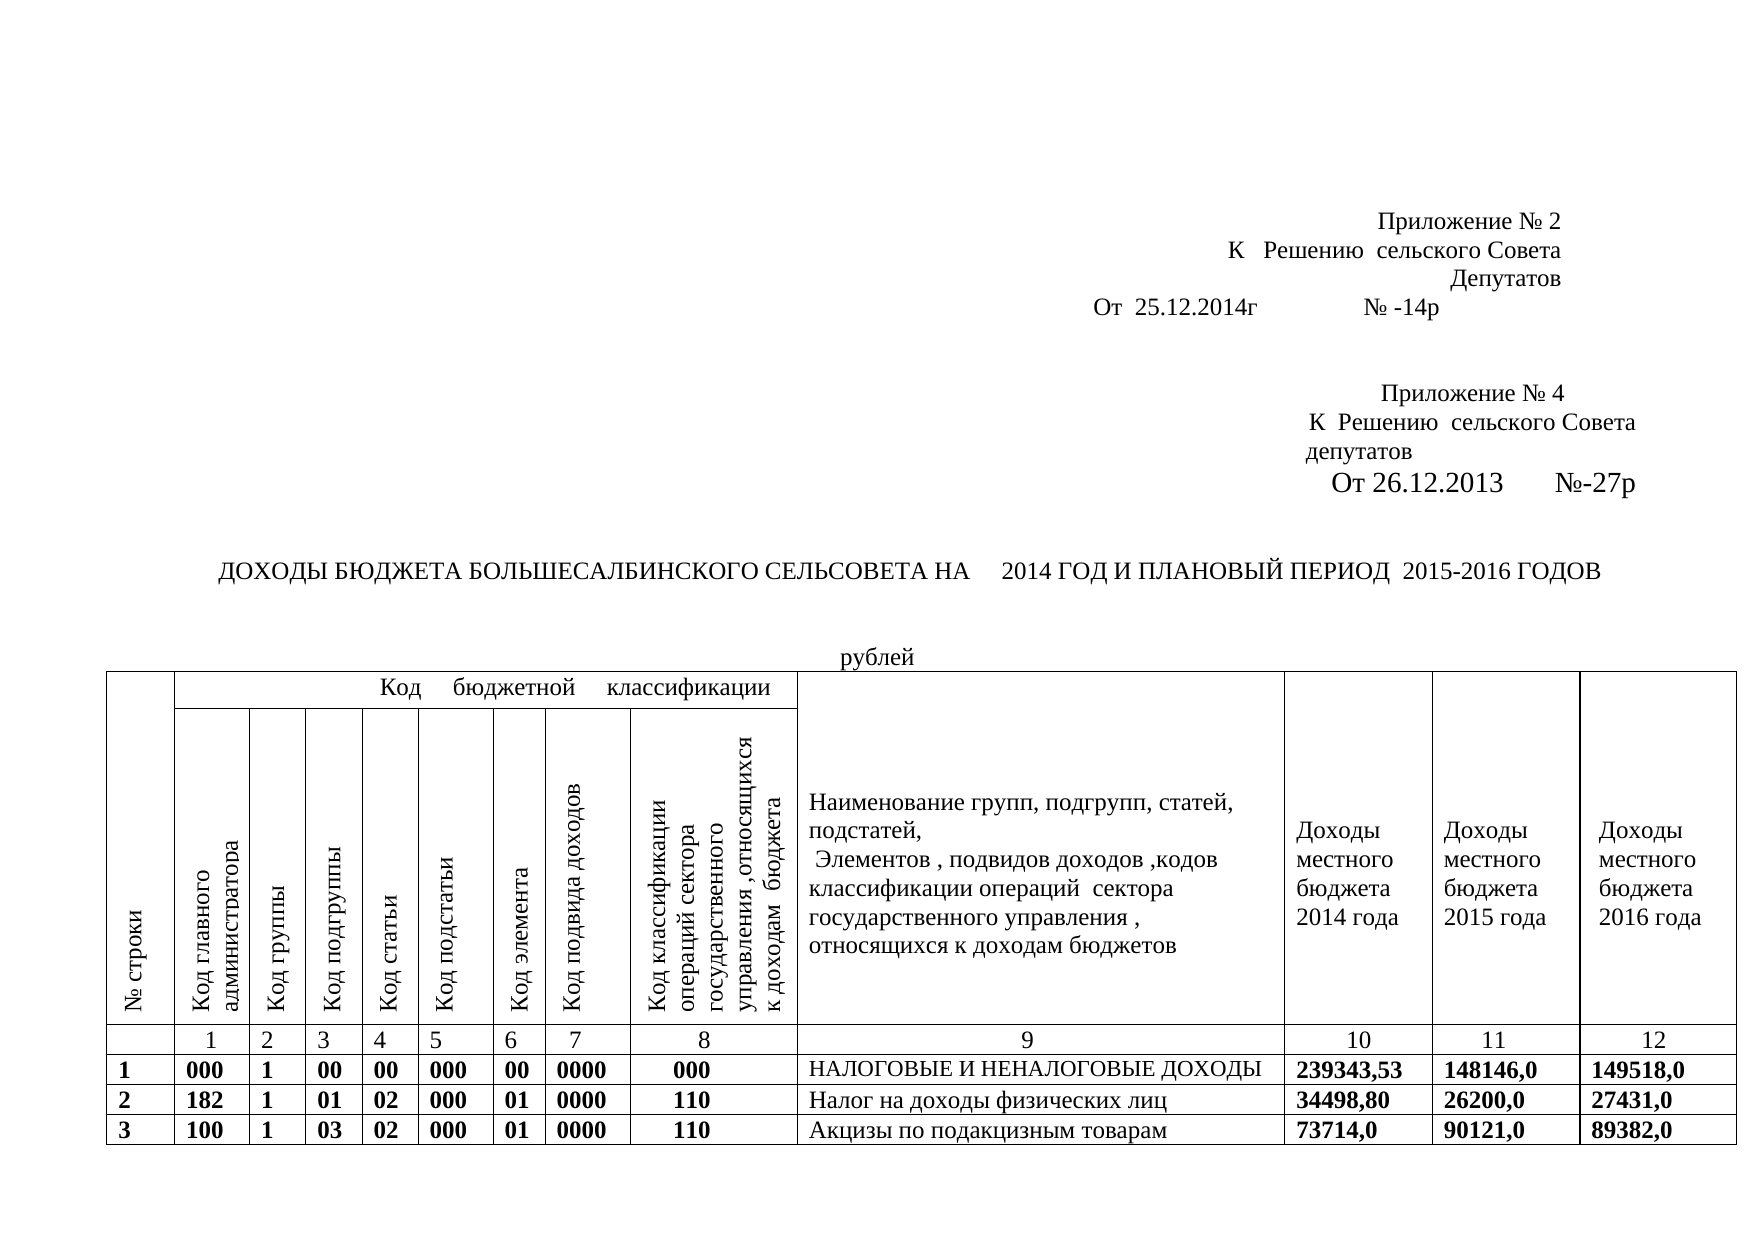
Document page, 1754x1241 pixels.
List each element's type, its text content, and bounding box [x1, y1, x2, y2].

table_cell 73714,0 [1285, 1115, 1432, 1143]
table_cell 1 [250, 1085, 305, 1114]
table_cell 3 [306, 1025, 362, 1054]
table_header Доходы местного бюджета 2015 года [1433, 672, 1579, 1024]
text депутатов [118, 436, 1636, 465]
text Приложение № 4 [118, 378, 1636, 407]
table_cell 7 [546, 1025, 630, 1054]
table_cell 0000 [546, 1115, 630, 1143]
table_header Доходы местного бюджета 2016 года [1581, 672, 1736, 1024]
table_cell 4 [363, 1025, 418, 1054]
table_cell 1 [175, 1025, 249, 1054]
table_cell 2 [250, 1025, 305, 1054]
table_cell 27431,0 [1581, 1085, 1736, 1114]
table_cell Код элемента [494, 709, 545, 1024]
table_cell 0000 [546, 1085, 630, 1114]
table_cell 149518,0 [1581, 1055, 1736, 1084]
table_cell 100 [175, 1115, 249, 1143]
table_cell 148146,0 [1433, 1055, 1579, 1084]
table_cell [798, 1115, 1284, 1143]
table_cell Код главного администратора [175, 709, 249, 1024]
table_cell 000 [175, 1055, 249, 1084]
table_cell 89382,0 [1581, 1115, 1736, 1143]
table_cell 239343,53 [1285, 1055, 1432, 1084]
table_cell 01 [306, 1085, 362, 1114]
table_cell 10 [1285, 1025, 1432, 1054]
table_cell 1 [250, 1115, 305, 1143]
table_cell 8 [631, 1025, 797, 1054]
table_cell 5 [419, 1025, 493, 1054]
table_cell 6 [494, 1025, 545, 1054]
table_cell 90121,0 [1433, 1115, 1579, 1143]
table_cell 182 [175, 1085, 249, 1114]
table_cell 34498,80 [1285, 1085, 1432, 1114]
table_cell 00 [306, 1055, 362, 1084]
table_cell 1 [107, 1055, 174, 1084]
table_cell 9 [798, 1025, 1284, 1054]
table_cell 02 [363, 1115, 418, 1143]
table_cell Код подстатьи [419, 709, 493, 1024]
table_cell 2 [107, 1085, 174, 1114]
table_cell 00 [494, 1055, 545, 1084]
text Приложение № 2 [118, 177, 1561, 235]
text К Решению сельского Совета [118, 235, 1561, 263]
table_cell [107, 1025, 174, 1054]
table_cell 3 [107, 1115, 174, 1143]
table_cell 01 [494, 1115, 545, 1143]
text К Решению сельского Совета [118, 407, 1636, 436]
table_cell 11 [1433, 1025, 1579, 1054]
table_cell Код подвида доходов [546, 709, 630, 1024]
table_header Наименование групп, подгрупп, статей, подстатей, Элементов , подвидов доходов ,кодов классификации операций сектора государственного управления , относящихся к доходам бюджетов [798, 672, 1284, 1024]
table_cell 00 [363, 1055, 418, 1084]
text От 25.12.2014г № -14р [118, 292, 1636, 321]
table_cell 0000 [546, 1055, 630, 1084]
table_cell 110 [631, 1115, 797, 1143]
text От 26.12.2013 №-27р [118, 465, 1636, 498]
table_cell Налог на доходы физических лиц [798, 1085, 1284, 1114]
table_header № строки [107, 672, 174, 1024]
table_cell 03 [306, 1115, 362, 1143]
table_cell Код классификации операций сектора государственного управления ,относящихся к доходам бюджета [631, 709, 797, 1024]
text ДОХОДЫ БЮДЖЕТА БОЛЬШЕСАЛБИНСКОГО СЕЛЬСОВЕТА НА 2014 ГОД И ПЛАНОВЫЙ ПЕРИОД 2015-2016 ГОДОВ [118, 556, 1636, 584]
table_cell 000 [419, 1085, 493, 1114]
table_cell 02 [363, 1085, 418, 1114]
table_cell 1 [250, 1055, 305, 1084]
table_cell 110 [631, 1085, 797, 1114]
table_cell Код статьи [363, 709, 418, 1024]
table_cell Код подгруппы [306, 709, 362, 1024]
text Депутатов [24, 263, 1561, 292]
table_cell 000 [419, 1115, 493, 1143]
table_cell 000 [419, 1055, 493, 1084]
table_header Код бюджетной классификации [175, 672, 797, 708]
table_cell 01 [494, 1085, 545, 1114]
table_cell НАЛОГОВЫЕ И НЕНАЛОГОВЫЕ ДОХОДЫ [798, 1055, 1284, 1084]
text рублей [118, 613, 1636, 671]
table_cell 12 [1581, 1025, 1736, 1054]
table_cell 000 [631, 1055, 797, 1084]
table_cell 26200,0 [1433, 1085, 1579, 1114]
table_header Доходы местного бюджета 2014 года [1285, 672, 1432, 1024]
table_cell Код группы [250, 709, 305, 1024]
